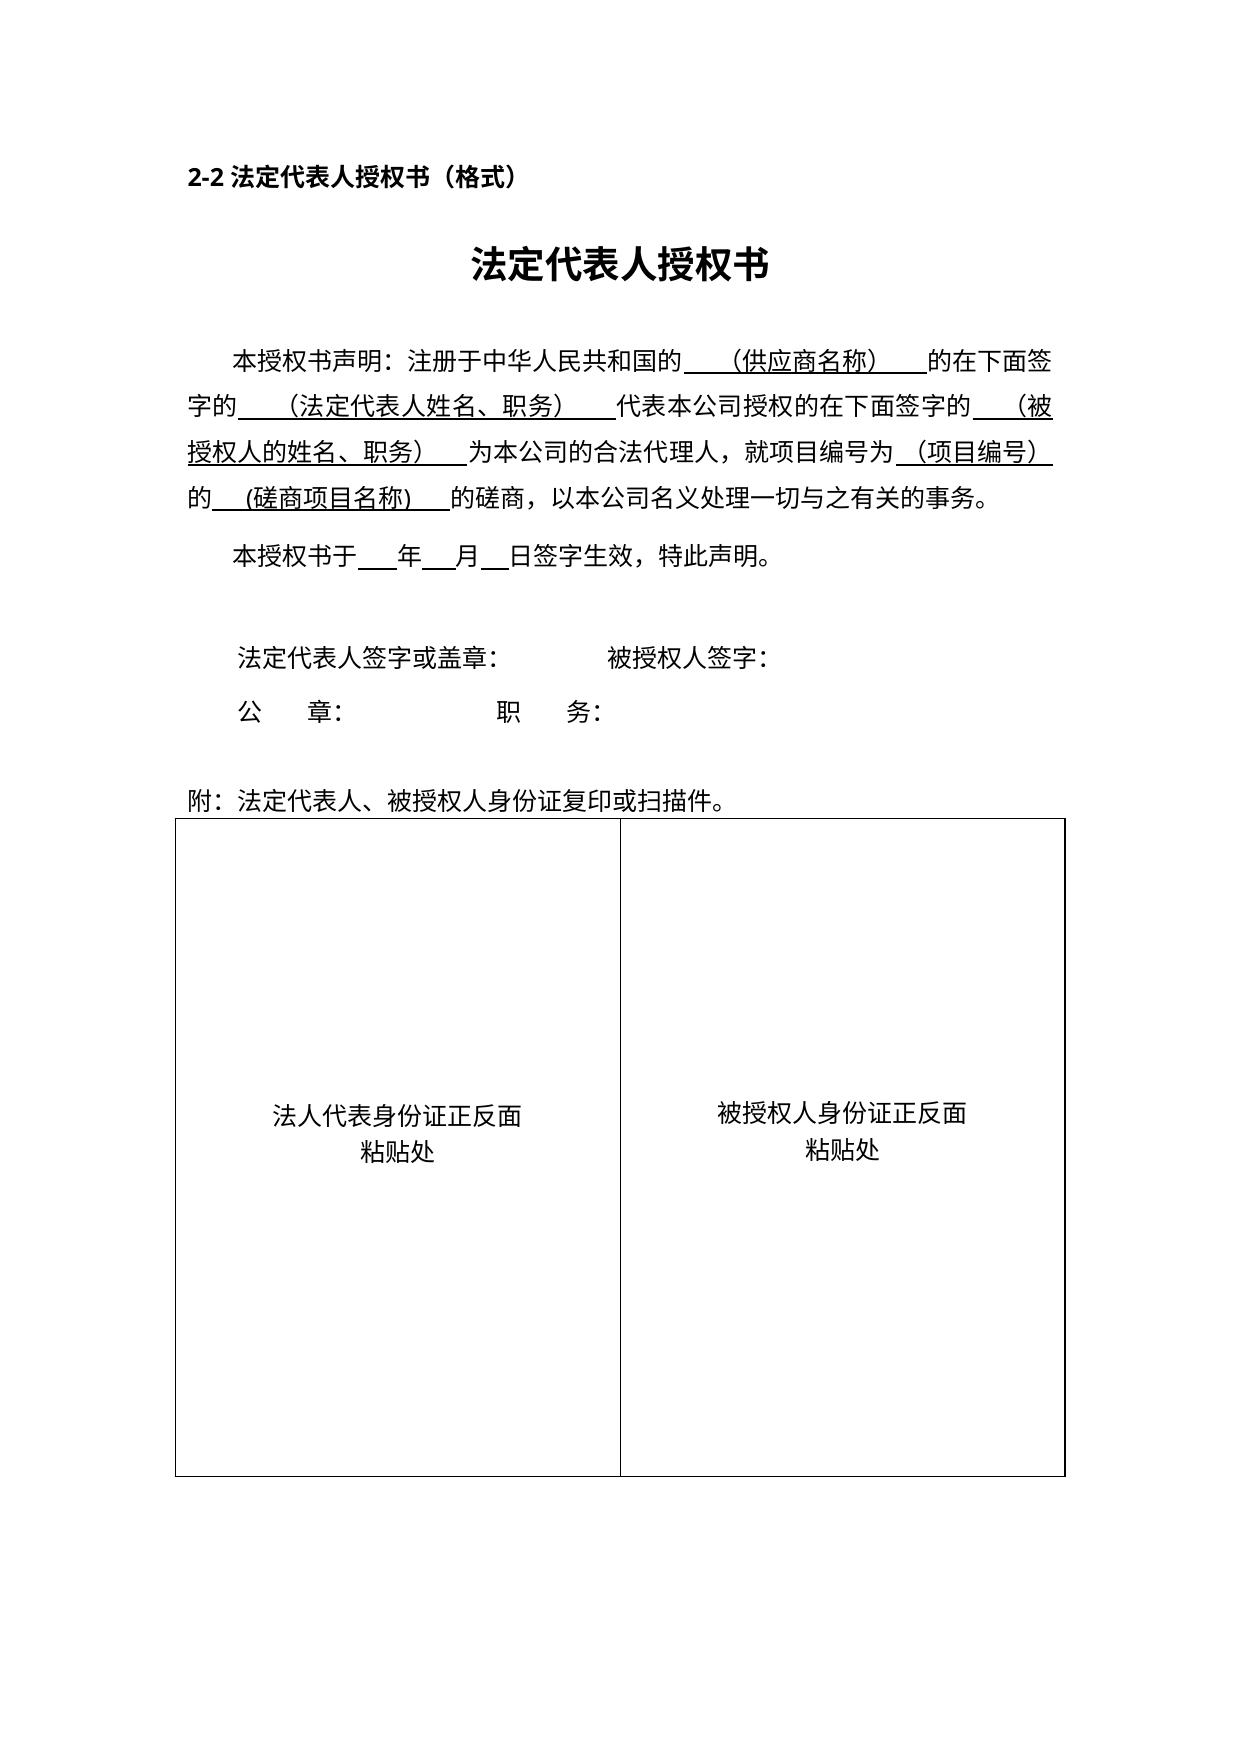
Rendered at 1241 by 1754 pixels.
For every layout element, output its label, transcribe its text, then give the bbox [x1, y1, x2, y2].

text 法定代表人授权书 [187, 242, 1053, 287]
text 公 章： 职 务： [187, 693, 1053, 729]
text 本授权书于 年 月 日签字生效，特此声明。 [187, 529, 1053, 575]
text 2-2 法定代表人授权书（格式） [187, 150, 1053, 196]
text 本授权书声明：注册于中华人民共和国的 （供应商名称） 的在下面签字的 （法定代表人姓名、职务） 代表本公司授权的在下面签字的 （被授权人的姓名、职务） 为本公司的合法代理人，就项目编号为 （项目编号） 的 (磋商项目名称) 的磋商，以本公司名义处理一切与之有关的事务。 [187, 333, 1053, 517]
text 法定代表人签字或盖章： 被授权人签字： [187, 638, 1053, 675]
text 附：法定代表人、被授权人身份证复印或扫描件。 [187, 781, 1053, 818]
table_header 法人代表身份证正反面 粘贴处 [176, 819, 620, 1476]
table_header 被授权人身份证正反面 粘贴处 [621, 819, 1064, 1476]
